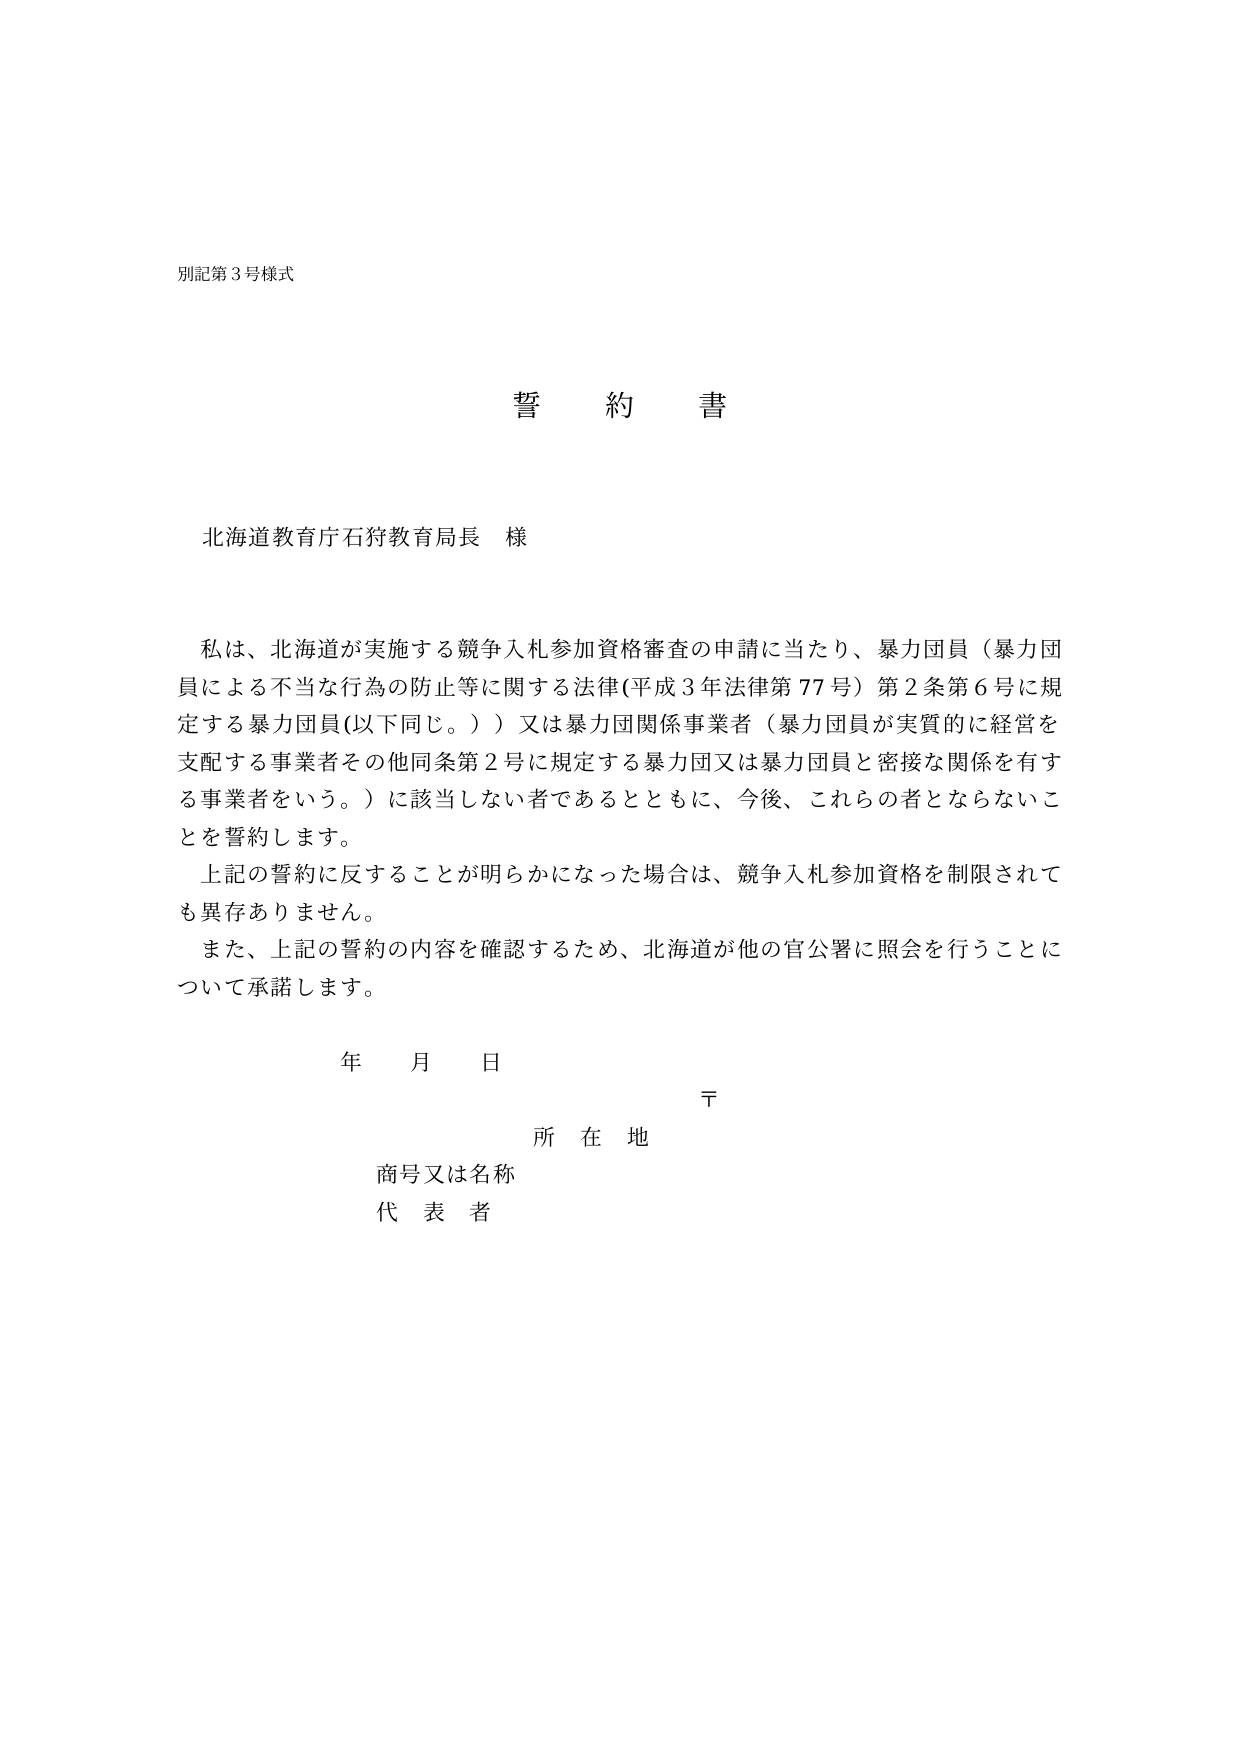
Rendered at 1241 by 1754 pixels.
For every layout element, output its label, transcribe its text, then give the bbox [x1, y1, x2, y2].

text 商号又は名称 [177, 1154, 1063, 1192]
text 私は、北海道が実施する競争入札参加資格審査の申請に当たり、暴力団員（暴力団員による不当な行為の防止等に関する法律(平成３年法律第77号）第２条第６号に規定する暴力団員(以下同じ。））又は暴力団関係事業者（暴力団員が実質的に経営を支配する事業者その他同条第２号に規定する暴力団又は暴力団員と密接な関係を有する事業者をいう。）に該当しない者であるとともに、今後、これらの者とならないことを誓約します。 [177, 629, 1063, 854]
text 北海道教育庁石狩教育局長 様 [177, 517, 1063, 554]
text 上記の誓約に反することが明らかになった場合は、競争入札参加資格を制限されても異存ありません。 [177, 854, 1063, 929]
text 代 表 者 [177, 1192, 1063, 1229]
text また、上記の誓約の内容を確認するため、北海道が他の官公署に照会を行うことについて承諾します。 [177, 929, 1063, 1004]
text 誓 約 書 [177, 367, 1063, 442]
text 別記第３号様式 [177, 254, 1063, 292]
text 年 月 日 [177, 1042, 1063, 1079]
text 所 在 地 [177, 1117, 1063, 1154]
text 〒 [177, 1079, 1063, 1117]
